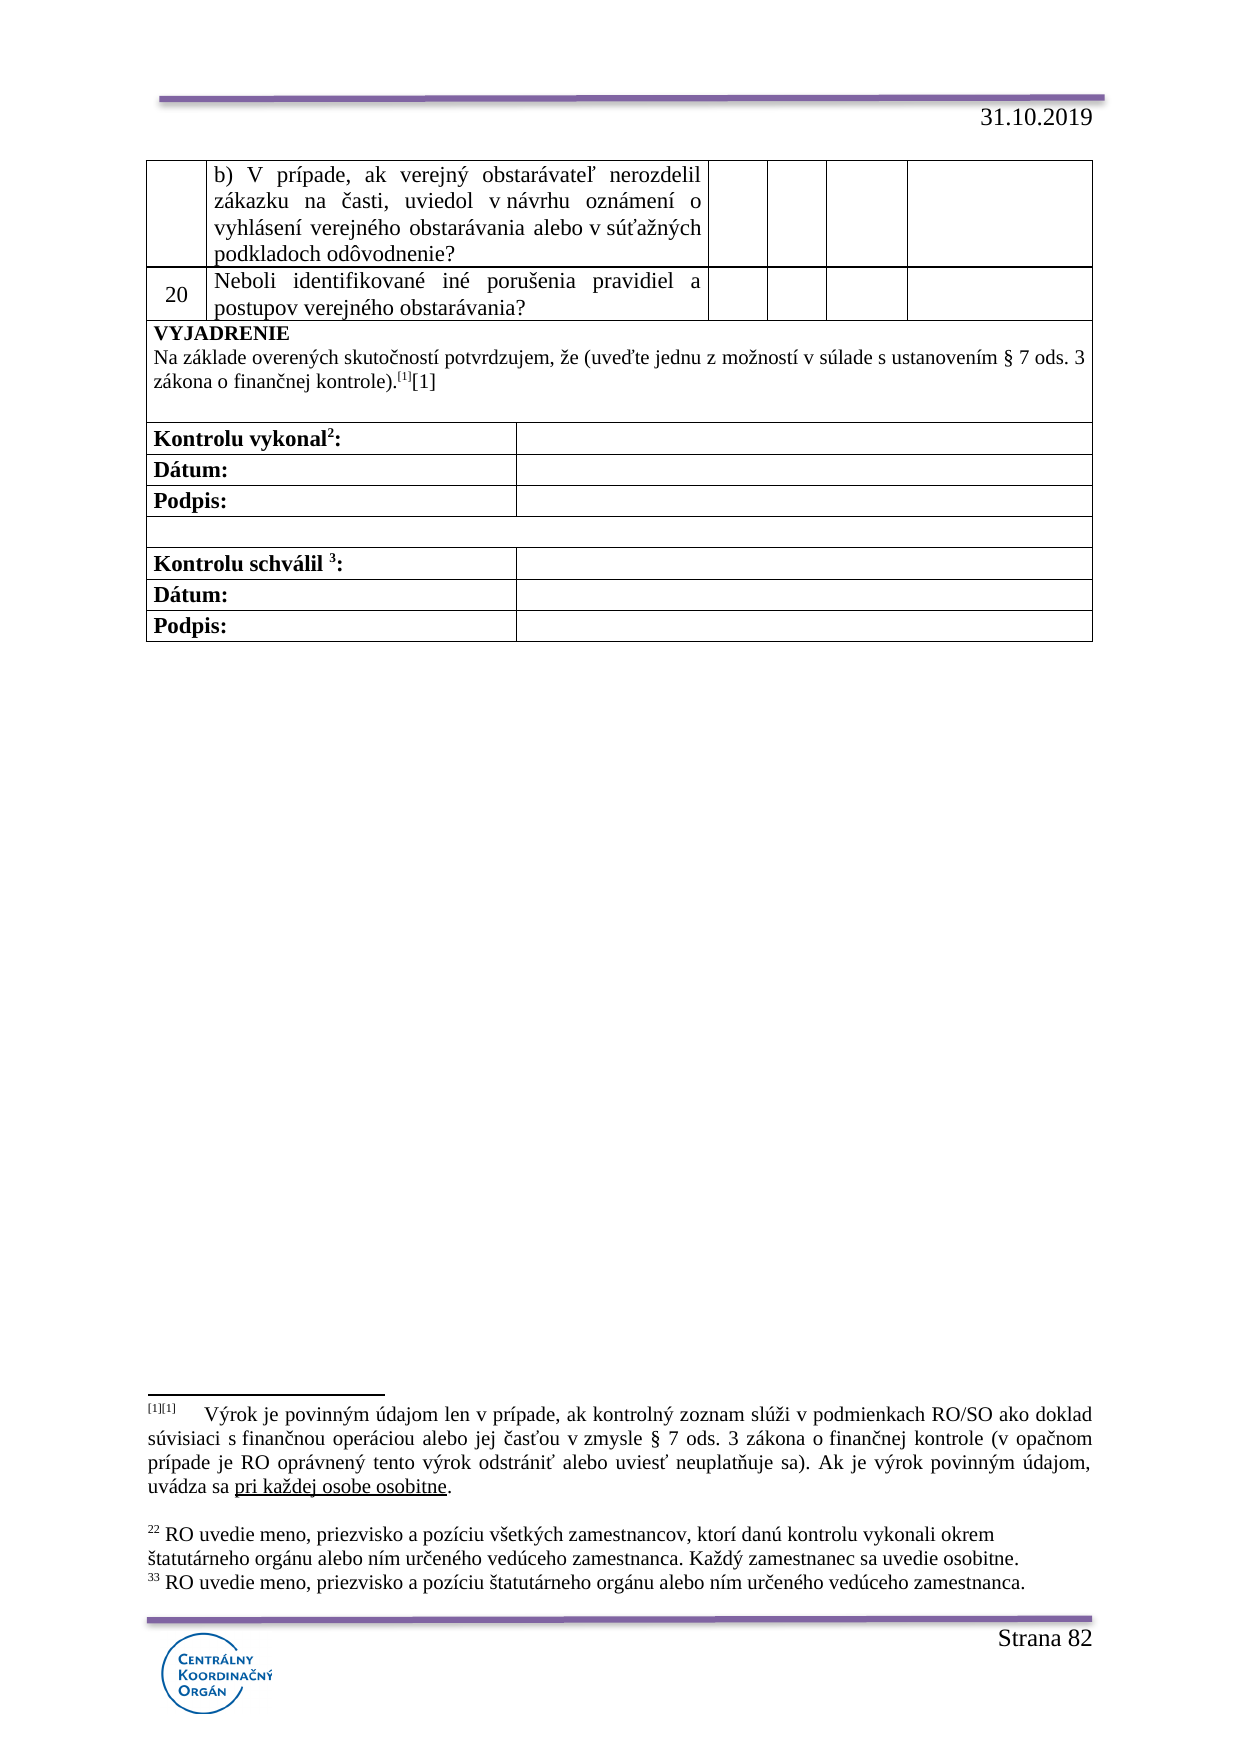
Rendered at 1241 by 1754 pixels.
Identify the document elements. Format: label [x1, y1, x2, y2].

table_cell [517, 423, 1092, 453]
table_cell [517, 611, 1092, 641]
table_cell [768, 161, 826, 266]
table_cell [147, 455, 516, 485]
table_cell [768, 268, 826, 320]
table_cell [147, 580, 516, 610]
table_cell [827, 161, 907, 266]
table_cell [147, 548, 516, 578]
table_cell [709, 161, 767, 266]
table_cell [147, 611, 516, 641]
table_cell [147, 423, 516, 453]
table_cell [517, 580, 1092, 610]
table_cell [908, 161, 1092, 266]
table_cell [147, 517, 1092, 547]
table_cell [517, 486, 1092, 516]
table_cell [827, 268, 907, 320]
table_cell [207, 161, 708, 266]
picture [159, 1631, 272, 1713]
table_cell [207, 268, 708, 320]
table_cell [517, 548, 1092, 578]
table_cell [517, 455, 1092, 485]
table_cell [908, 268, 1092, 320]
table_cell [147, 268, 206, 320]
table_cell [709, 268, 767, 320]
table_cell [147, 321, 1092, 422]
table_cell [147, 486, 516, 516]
